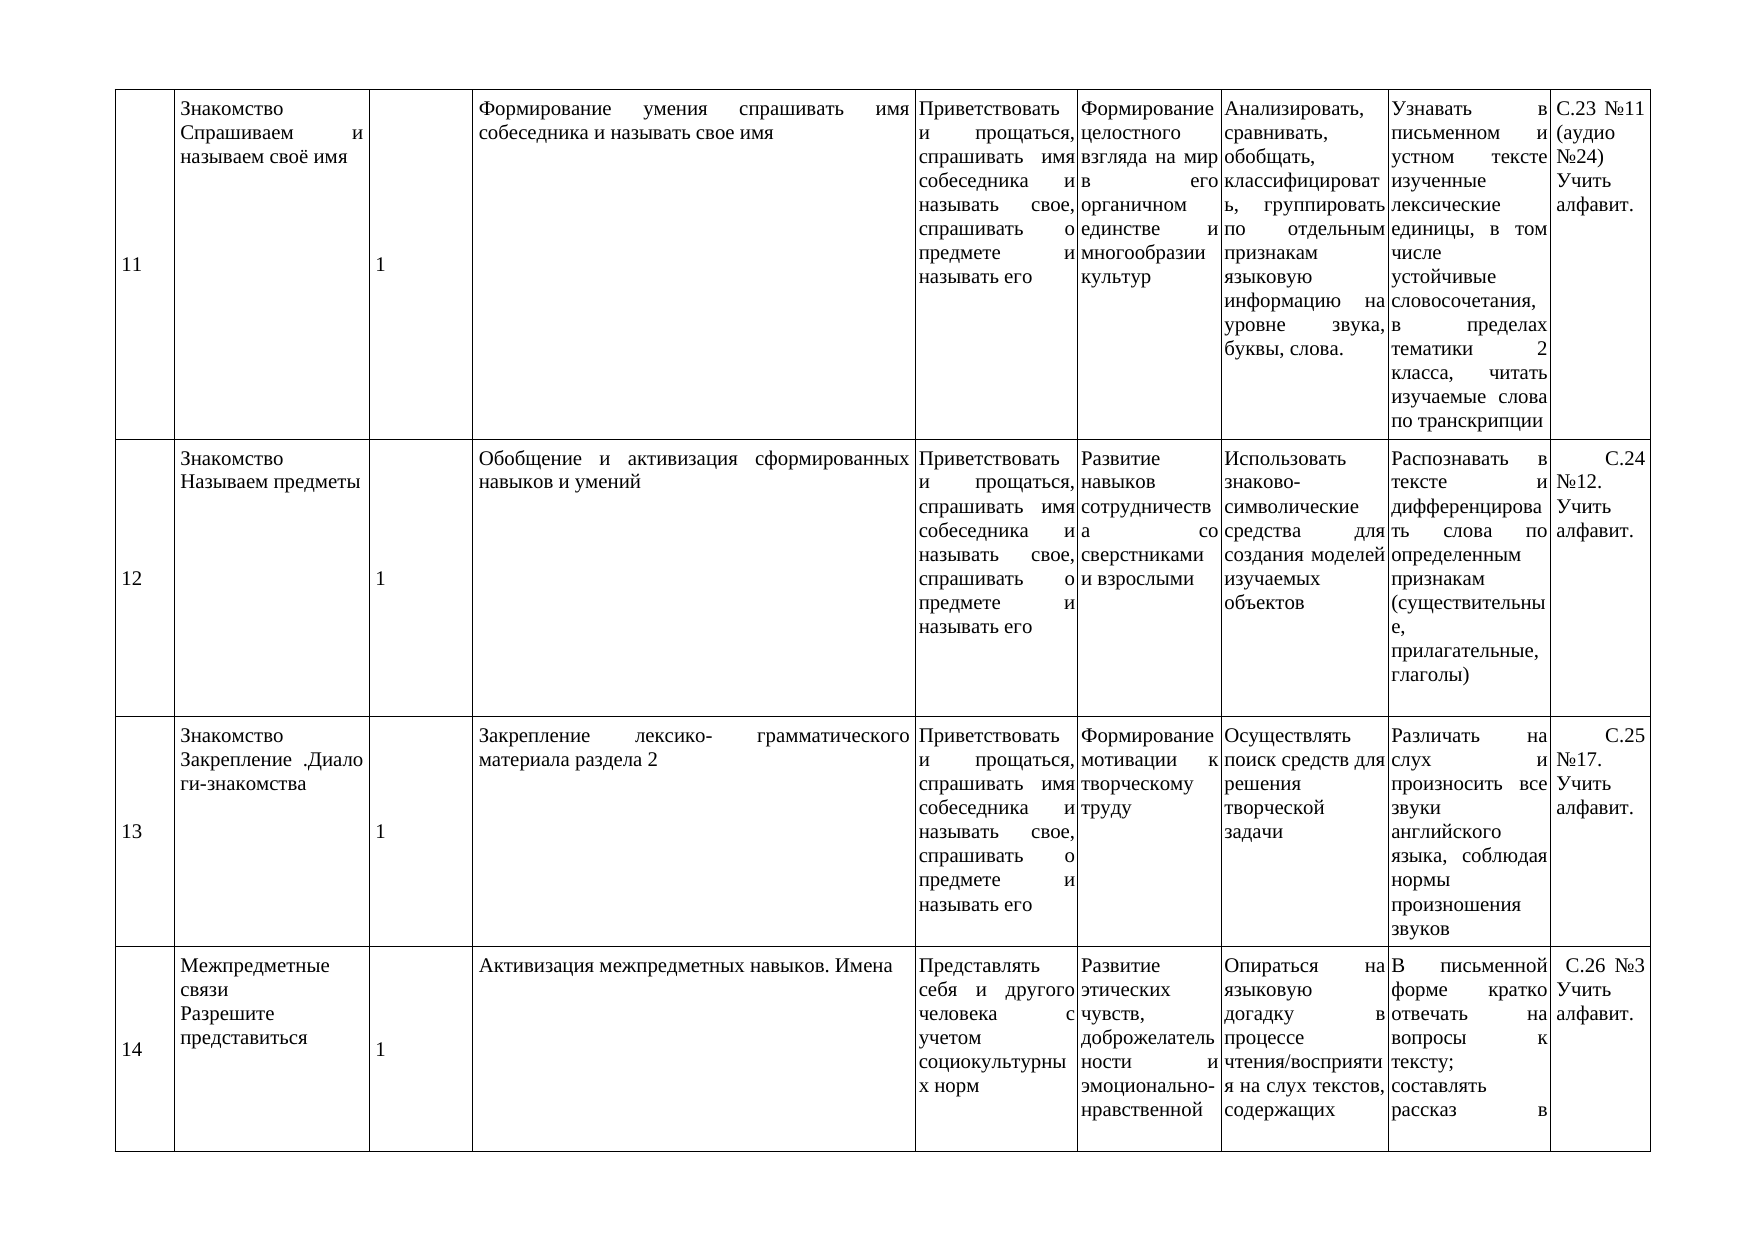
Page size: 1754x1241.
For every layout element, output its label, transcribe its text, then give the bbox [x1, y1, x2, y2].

table_cell Осуществлять поиск средств для решения творческой задачи [1222, 717, 1388, 946]
table_cell Развитие навыков сотрудничества со сверстниками и взрослыми [1078, 440, 1221, 716]
table_cell Узнавать в письменном и устном тексте изученные лексические единицы, в том числе устойчивые словосочетания, в пределах тематики 2 класса, читать изучаемые слова по транскрипции [1389, 90, 1550, 438]
table_cell Приветствовать и прощаться, спрашивать имя собеседника и называть свое, спрашивать о предмете и называть его [916, 717, 1077, 946]
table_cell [473, 947, 915, 1151]
table_cell Приветствовать и прощаться, спрашивать имя собеседника и называть свое, спрашивать о предмете и называть его [916, 440, 1077, 716]
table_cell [175, 947, 369, 1151]
table_cell 13 [116, 717, 174, 946]
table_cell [1551, 947, 1650, 1151]
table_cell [916, 947, 1077, 1151]
table_cell С.24 №12. Учить алфавит. [1551, 440, 1650, 716]
table_cell Использовать знаково-символические средства для создания моделей изучаемых объектов [1222, 440, 1388, 716]
table_cell Формирование умения спрашивать имя собеседника и называть свое имя [473, 90, 915, 438]
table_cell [916, 90, 1077, 438]
table_cell Анализировать, сравнивать, обобщать, классифицировать, группировать по отдельным признакам языковую информацию на уровне звука, буквы, слова. [1222, 90, 1388, 438]
table_cell Обобщение и активизация сформированных навыков и умений [473, 440, 915, 716]
table_cell Знакомство Называем предметы [175, 440, 369, 716]
table_cell 14 [116, 947, 174, 1151]
table_cell 12 [116, 440, 174, 716]
table_cell Закрепление лексико- грамматического материала раздела 2 [473, 717, 915, 946]
table_cell 1 [370, 717, 472, 946]
table_cell 11 [116, 90, 174, 438]
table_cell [1078, 947, 1221, 1151]
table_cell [1389, 947, 1550, 1151]
table_cell Формирование мотивации к творческому труду [1078, 717, 1221, 946]
table_cell 1 [370, 947, 472, 1151]
table_cell С.25 №17. Учить алфавит. [1551, 717, 1650, 946]
table_cell Различать на слух и произносить все звуки английского языка, соблюдая нормы произношения звуков [1389, 717, 1550, 946]
table_cell Знакомство Спрашиваем и называем своё имя [175, 90, 369, 438]
table_cell Формирование целостного взгляда на мир в его органичном единстве и многообразии культур [1078, 90, 1221, 438]
table_cell С.23 №11 (аудио №24) Учить алфавит. [1551, 90, 1650, 438]
table_cell 1 [370, 440, 472, 716]
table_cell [1222, 947, 1388, 1151]
table_cell Знакомство Закрепление .Диалоги-знакомства [175, 717, 369, 946]
table_cell 1 [370, 90, 472, 438]
table_cell Распознавать в тексте и дифференцировать слова по определенным признакам (существительные, прилагательные, глаголы) [1389, 440, 1550, 716]
